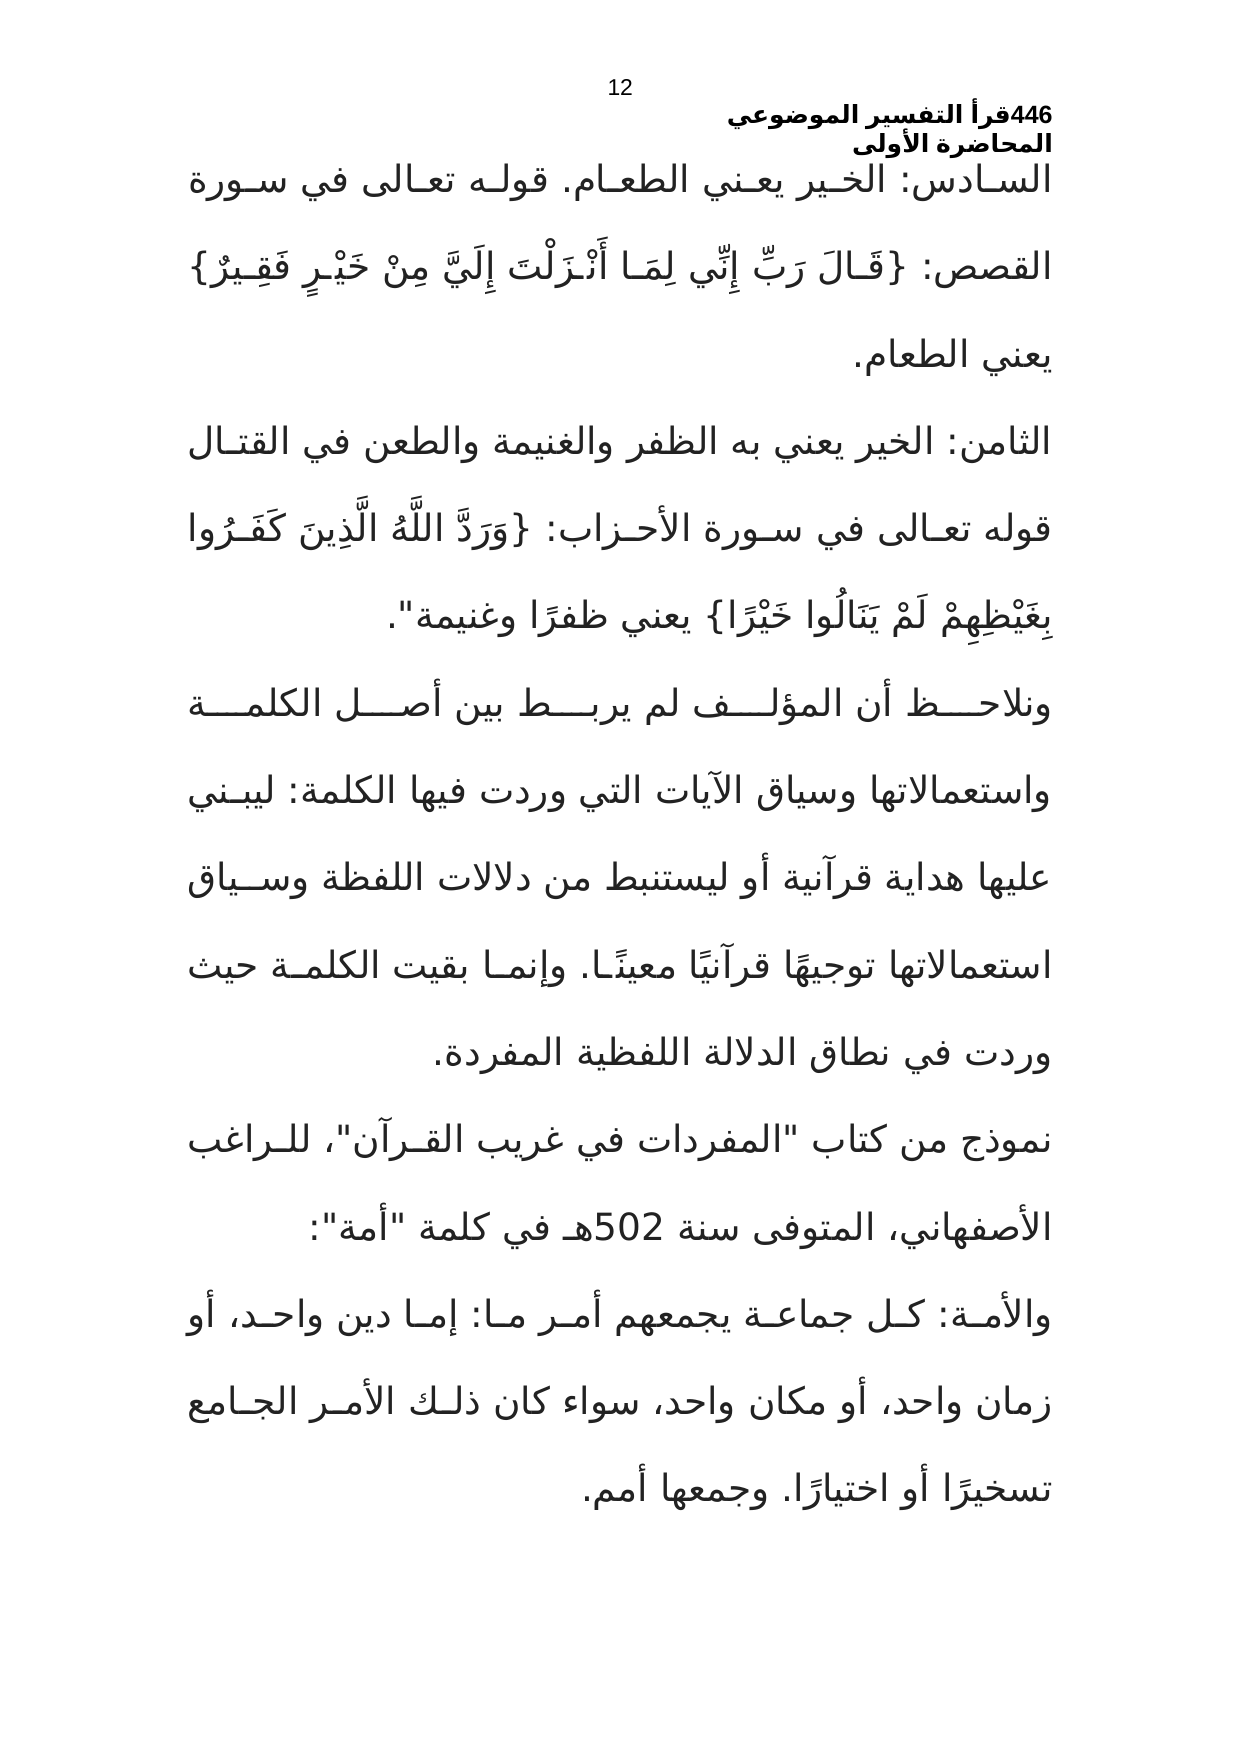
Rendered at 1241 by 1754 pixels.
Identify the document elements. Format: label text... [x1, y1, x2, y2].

text السادس: الخير يعني الطعام. قوله تعالى في سورة القصص: {قَالَ رَبِّ إِنِّي لِمَا أَنْزَلْتَ إِلَيَّ مِنْ خَيْرٍ فَقِيرٌ} يعني الطعام. [187, 158, 1053, 376]
text والأمة: كل جماعة يجمعهم أمر ما: إما دين واحد، أو زمان واحد، أو مكان واحد، سواء كان ذلك الأمر الجامع تسخيرًا أو اختيارًا. وجمعها أمم. [187, 1292, 1053, 1511]
text ونلاحظ أن المؤلف لم يربط بين أصل الكلمة واستعمالاتها وسياق الآيات التي وردت فيها الكلمة: ليبني عليها هداية قرآنية أو ليستنبط من دلالات اللفظة وسياق استعمالاتها توجيهًا قرآنيًا معينًا. وإنما بقيت الكلمة حيث وردت في نطاق الدلالة اللفظية المفردة. [187, 681, 1053, 1074]
text الثامن: الخير يعني به الظفر والغنيمة والطعن في القتال قوله تعالى في سورة الأحزاب: {وَرَدَّ اللَّهُ الَّذِينَ كَفَرُوا بِغَيْظِهِمْ لَمْ يَنَالُوا خَيْرًا} يعني ظفرًا وغنيمة". [187, 419, 1053, 638]
text نموذج من كتاب "المفردات في غريب القرآن"، للراغب الأصفهاني، المتوفى سنة 502هـ في كلمة "أمة": [187, 1118, 1053, 1249]
